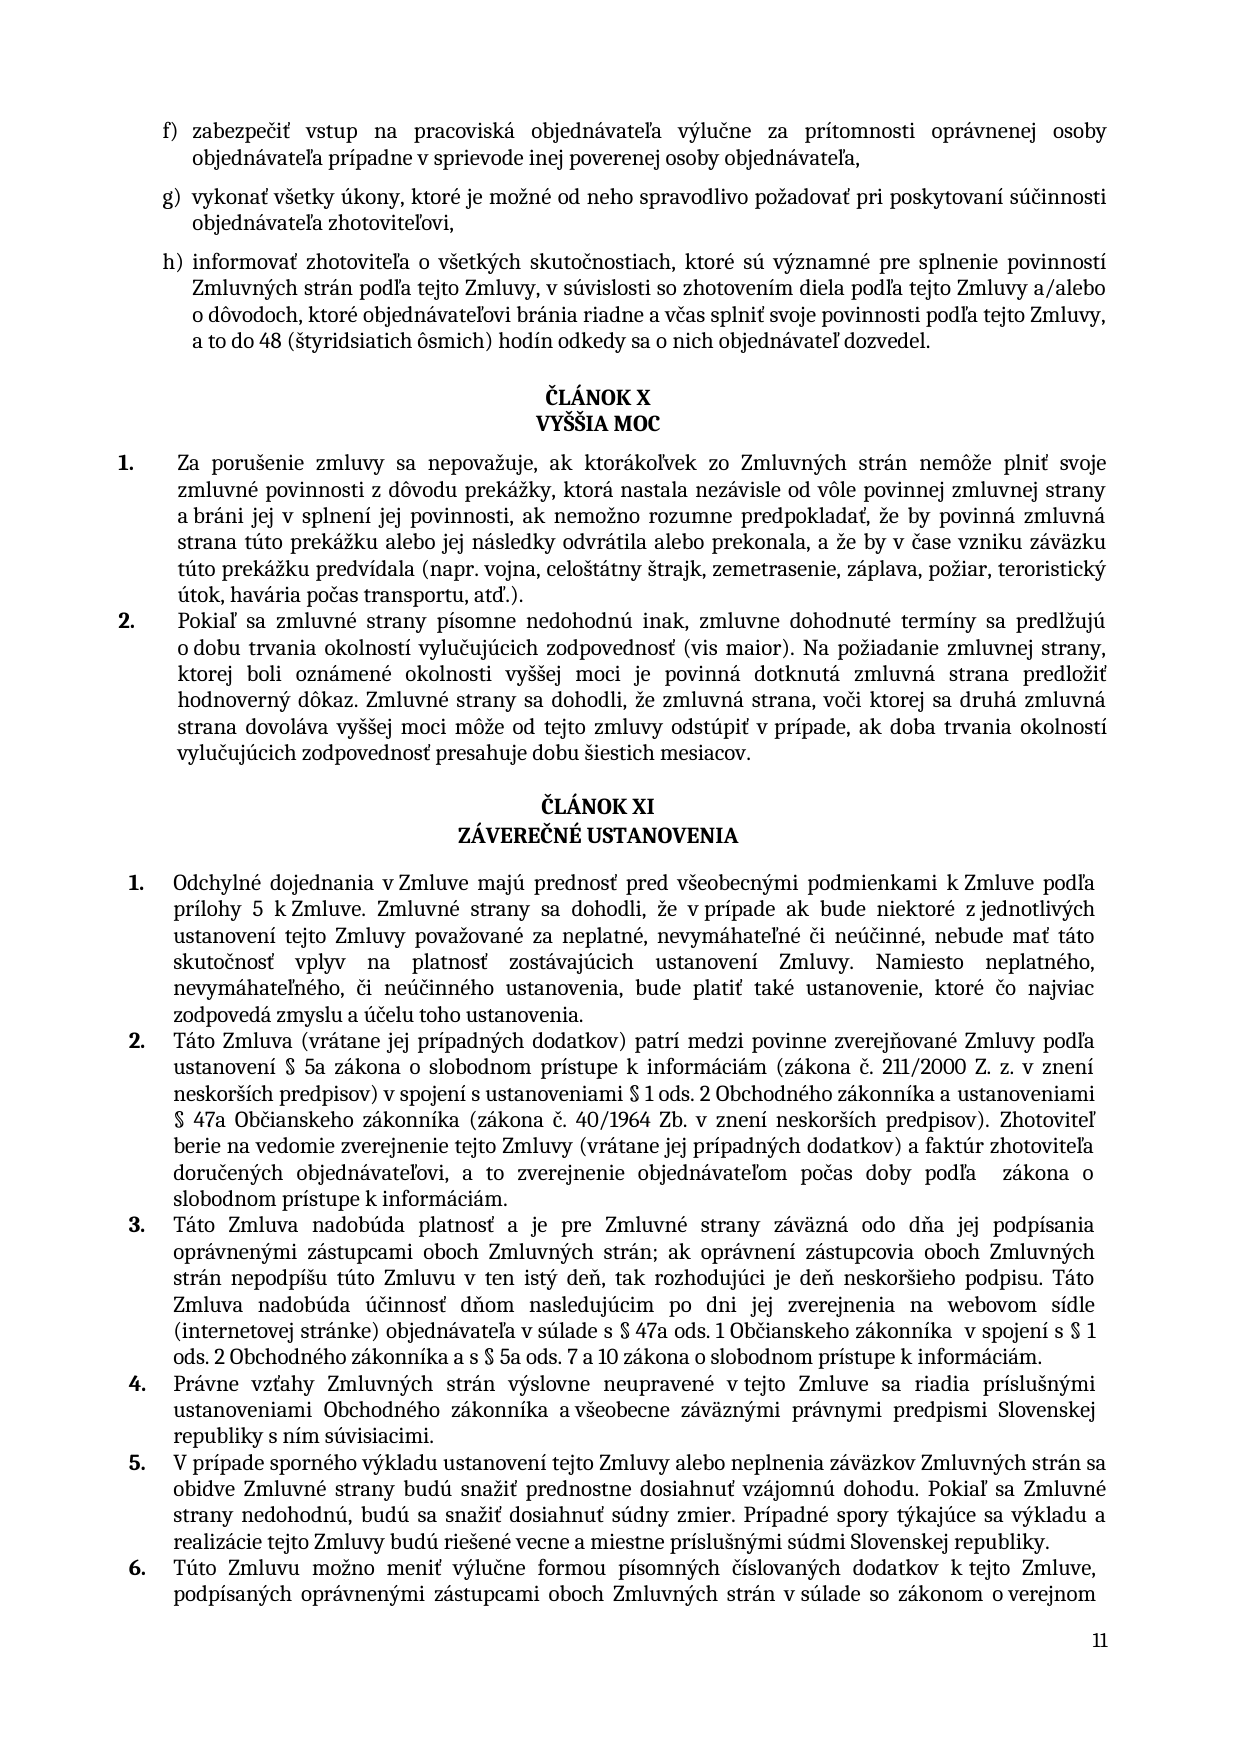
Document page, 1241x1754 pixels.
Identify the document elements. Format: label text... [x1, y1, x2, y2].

list V prípade sporného výkladu ustanovení tejto Zmluvy alebo neplnenia záväzkov Zmluvných strán sa obidve Zmluvné strany budú snažiť prednostne dosiahnuť vzájomnú dohodu. Pokiaľ sa Zmluvné strany nedohodnú, budú sa snažiť dosiahnuť súdny zmier. Prípadné spory týkajúce sa výkladu a realizácie tejto Zmluvy budú riešené vecne a miestne príslušnými súdmi Slovenskej republiky. [128, 1449, 1107, 1555]
subtitle ZÁVEREČNÉ USTANOVENIA [88, 821, 1107, 850]
list zabezpečiť vstup na pracoviská objednávateľa výlučne za prítomnosti oprávnenej osoby objednávateľa prípadne v sprievode inej poverenej osoby objednávateľa, [162, 118, 1107, 171]
list Táto Zmluva (vrátane jej prípadných dodatkov) patrí medzi povinne zverejňované Zmluvy podľa ustanovení § 5a zákona o slobodnom prístupe k informáciám (zákona č. 211/2000 Z. z. v znení neskorších predpisov) v spojení s ustanoveniami § 1 ods. 2 Obchodného zákonníka a ustanoveniami § 47a Občianskeho zákonníka (zákona č. 40/1964 Zb. v znení neskorších predpisov). Zhotoviteľ berie na vedomie zverejnenie tejto Zmluvy (vrátane jej prípadných dodatkov) a faktúr zhotoviteľa doručených objednávateľovi, a to zverejnenie objednávateľom počas doby podľa zákona o slobodnom prístupe k informáciám. [128, 1028, 1095, 1212]
list Za porušenie zmluvy sa nepovažuje, ak ktorákoľvek zo Zmluvných strán nemôže plniť svoje zmluvné povinnosti z dôvodu prekážky, ktorá nastala nezávisle od vôle povinnej zmluvnej strany a bráni jej v splnení jej povinnosti, ak nemožno rozumne predpokladať, že by povinná zmluvná strana túto prekážku alebo jej následky odvrátila alebo prekonala, a že by v čase vzniku záväzku túto prekážku predvídala (napr. vojna, celoštátny štrajk, zemetrasenie, záplava, požiar, teroristický útok, havária počas transportu, atď.). [118, 450, 1107, 608]
list Odchylné dojednania v Zmluve majú prednosť pred všeobecnými podmienkami k Zmluve podľa prílohy 5 k Zmluve. Zmluvné strany sa dohodli, že v prípade ak bude niektoré z jednotlivých ustanovení tejto Zmluvy považované za neplatné, nevymáhateľné či neúčinné, nebude mať táto skutočnosť vplyv na platnosť zostávajúcich ustanovení Zmluvy. Namiesto neplatného, nevymáhateľného, či neúčinného ustanovenia, bude platiť také ustanovenie, ktoré čo najviac zodpovedá zmyslu a účelu toho ustanovenia. [128, 870, 1095, 1028]
list Právne vzťahy Zmluvných strán výslovne neupravené v tejto Zmluve sa riadia príslušnými ustanoveniami Obchodného zákonníka a všeobecne záväznými právnymi predpismi Slovenskej republiky s ním súvisiacimi. [128, 1370, 1096, 1449]
subtitle Článok X [88, 382, 1107, 411]
list Táto Zmluva nadobúda platnosť a je pre Zmluvné strany záväzná odo dňa jej podpísania oprávnenými zástupcami oboch Zmluvných strán; ak oprávnení zástupcovia oboch Zmluvných strán nepodpíšu túto Zmluvu v ten istý deň, tak rozhodujúci je deň neskoršieho podpisu. Táto Zmluva nadobúda účinnosť dňom nasledujúcim po dni jej zverejnenia na webovom sídle (internetovej stránke) objednávateľa v súlade s § 47a ods. 1 Občianskeho zákonníka v spojení s § 1 ods. 2 Obchodného zákonníka a s § 5a ods. 7 a 10 zákona o slobodnom prístupe k informáciám. [128, 1212, 1096, 1370]
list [128, 1555, 1096, 1608]
subtitle Článok XI [88, 791, 1107, 821]
list informovať zhotoviteľa o všetkých skutočnostiach, ktoré sú významné pre splnenie povinností Zmluvných strán podľa tejto Zmluvy, v súvislosti so zhotovením diela podľa tejto Zmluvy a/alebo o dôvodoch, ktoré objednávateľovi bránia riadne a včas splniť svoje povinnosti podľa tejto Zmluvy, a to do 48 (štyridsiatich ôsmich) hodín odkedy sa o nich objednávateľ dozvedel. [162, 249, 1107, 354]
subtitle VYŠŠIA MOC [88, 411, 1107, 438]
list vykonať všetky úkony, ktoré je možné od neho spravodlivo požadovať pri poskytovaní súčinnosti objednávateľa zhotoviteľovi, [162, 183, 1107, 236]
list Pokiaľ sa zmluvné strany písomne nedohodnú inak, zmluvne dohodnuté termíny sa predlžujú o dobu trvania okolností vylučujúcich zodpovednosť (vis maior). Na požiadanie zmluvnej strany, ktorej boli oznámené okolnosti vyššej moci je povinná dotknutá zmluvná strana predložiť hodnoverný dôkaz. Zmluvné strany sa dohodli, že zmluvná strana, voči ktorej sa druhá zmluvná strana dovoláva vyššej moci môže od tejto zmluvy odstúpiť v prípade, ak doba trvania okolností vylučujúcich zodpovednosť presahuje dobu šiestich mesiacov. [118, 608, 1107, 766]
